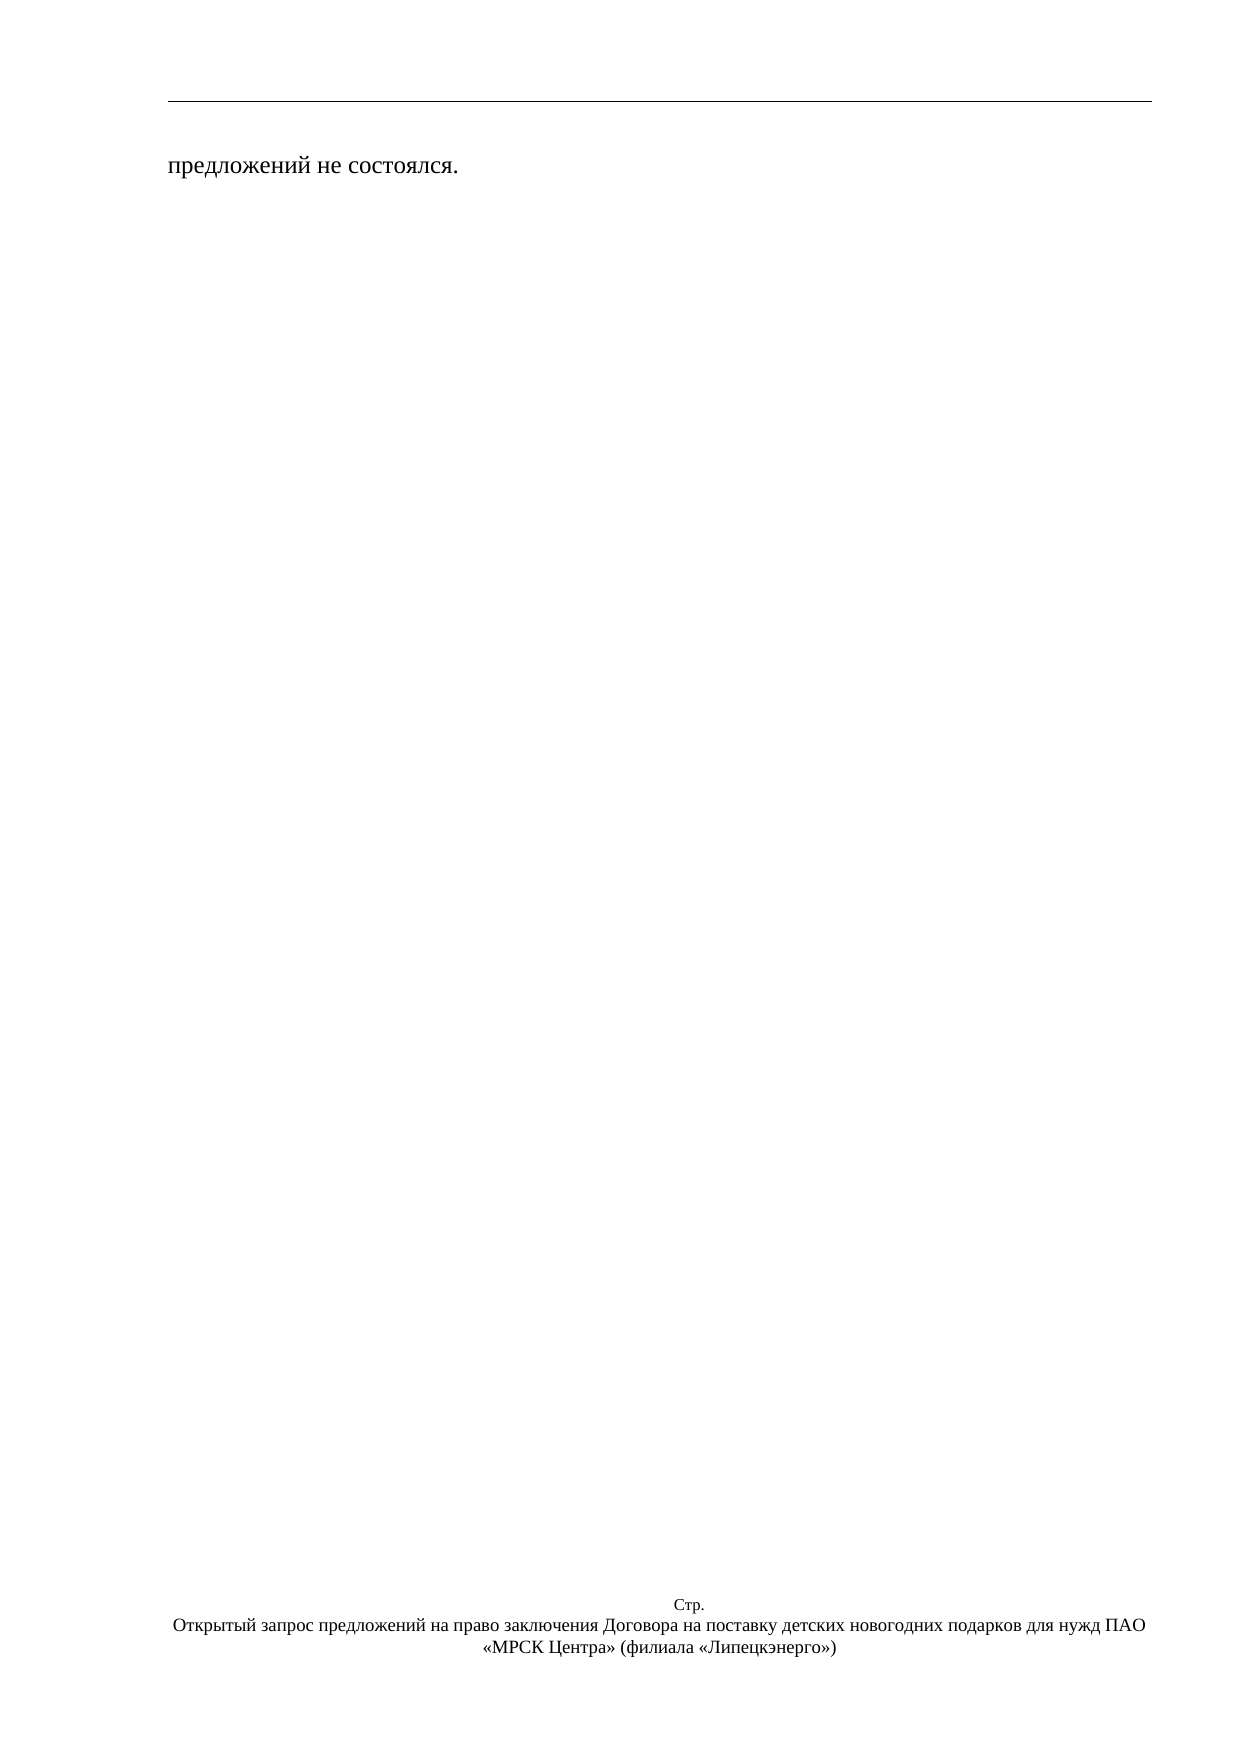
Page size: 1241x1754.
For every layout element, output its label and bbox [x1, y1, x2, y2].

text [168, 150, 1152, 179]
